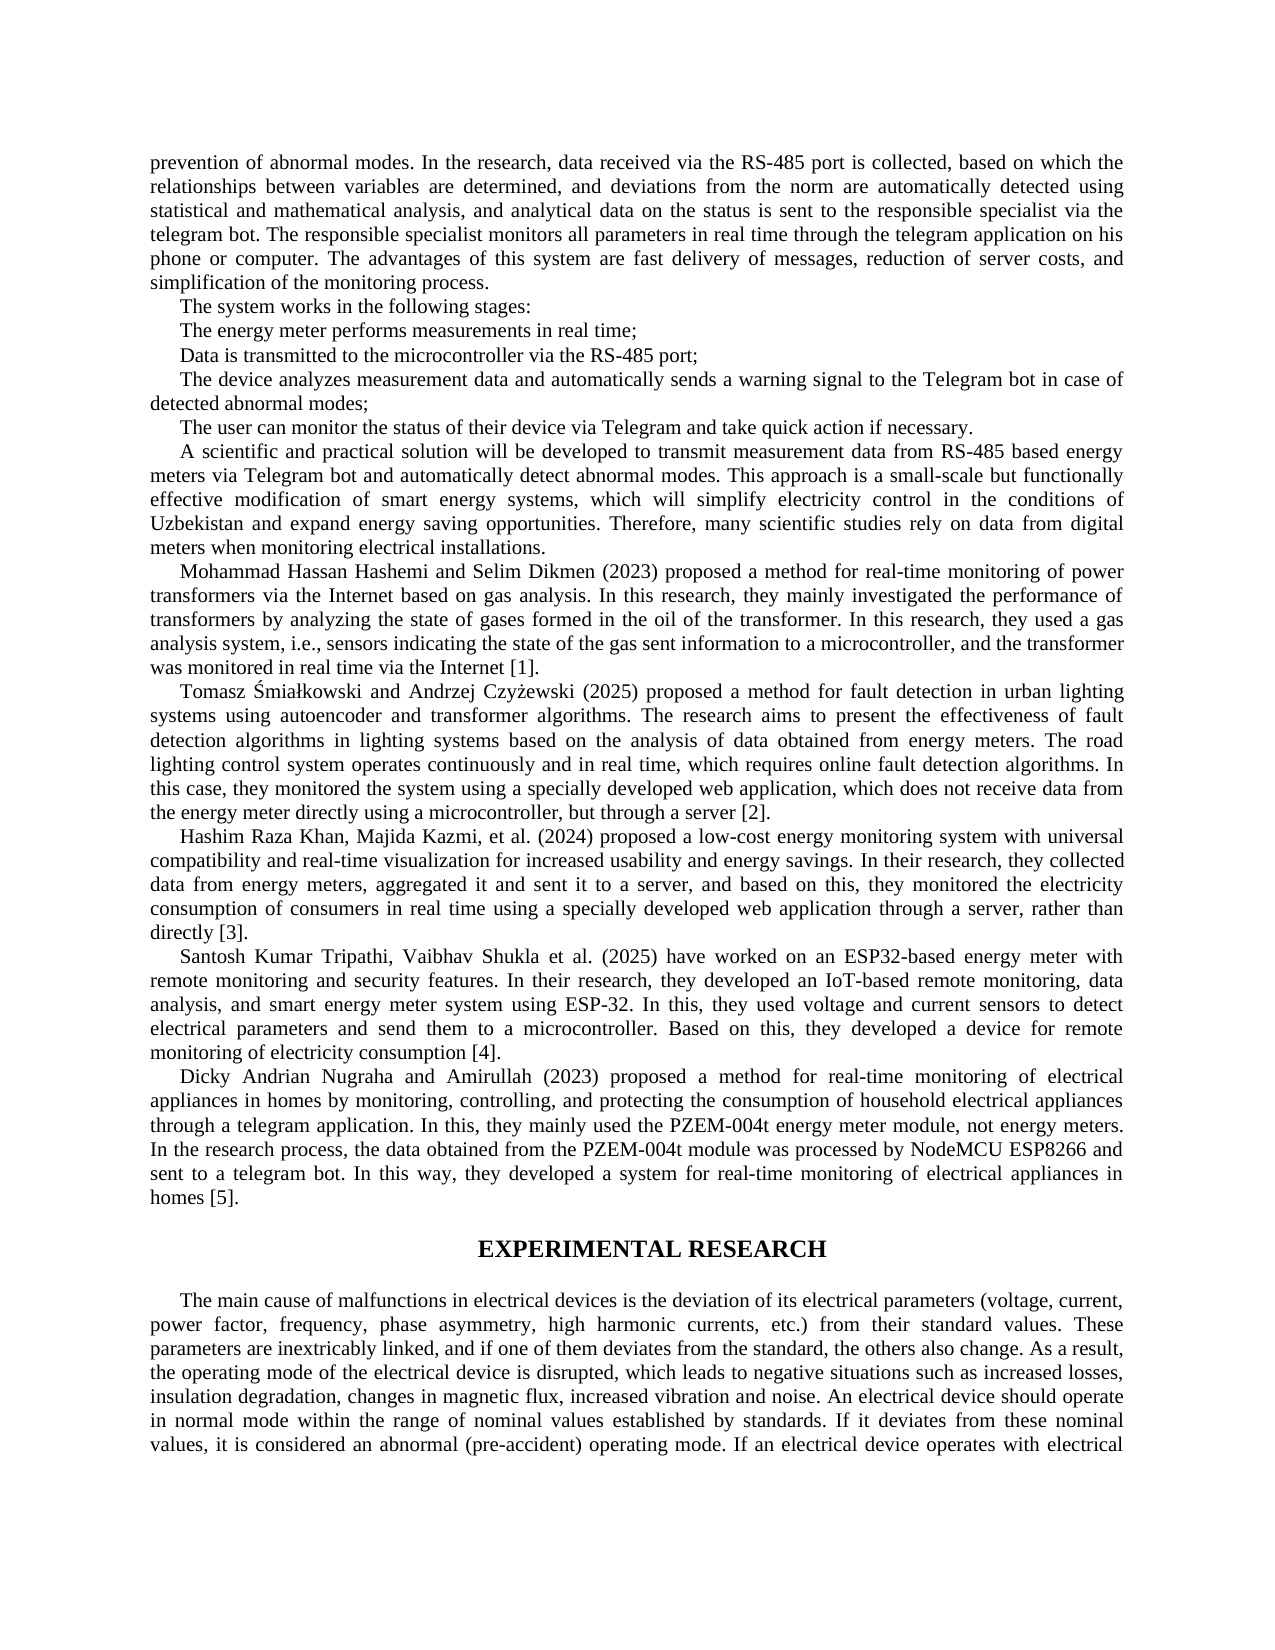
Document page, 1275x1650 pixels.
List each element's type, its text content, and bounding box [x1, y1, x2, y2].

text Dicky Andrian Nugraha and Amirullah (2023) proposed a method for real-time monitoring of electrical appliances in homes by monitoring, controlling, and protecting the consumption of household electrical appliances through a telegram application. In this, they mainly used the PZEM-004t energy meter module, not energy meters. In the research process, the data obtained from the PZEM-004t module was processed by NodeMCU ESP8266 and sent to a telegram bot. In this way, they developed a system for real-time monitoring of electrical appliances in homes [5]. [150, 1064, 1125, 1209]
text The system works in the following stages: [150, 294, 1125, 318]
text The user can monitor the status of their device via Telegram and take quick action if necessary. [150, 415, 1125, 439]
text The device analyzes measurement data and automatically sends a warning signal to the Telegram bot in case of detected abnormal modes; [150, 367, 1125, 415]
text Santosh Kumar Tripathi, Vaibhav Shukla et al. (2025) have worked on an ESP32-based energy meter with remote monitoring and security features. In their research, they developed an IoT-based remote monitoring, data analysis, and smart energy meter system using ESP-32. In this, they used voltage and current sensors to detect electrical parameters and send them to a microcontroller. Based on this, they developed a device for remote monitoring of electricity consumption [4]. [150, 944, 1125, 1064]
text Data is transmitted to the microcontroller via the RS-485 port; [150, 342, 1125, 367]
text Hashim Raza Khan, Majida Kazmi, et al. (2024) proposed a low-cost energy monitoring system with universal compatibility and real-time visualization for increased usability and energy savings. In their research, they collected data from energy meters, aggregated it and sent it to a server, and based on this, they monitored the electricity consumption of consumers in real time using a specially developed web application through a server, rather than directly [3]. [150, 824, 1125, 944]
text The energy meter performs measurements in real time; [150, 318, 1125, 342]
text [150, 150, 1125, 294]
text A scientific and practical solution will be developed to transmit measurement data from RS-485 based energy meters via Telegram bot and automatically detect abnormal modes. This approach is a small-scale but functionally effective modification of smart energy systems, which will simplify electricity control in the conditions of Uzbekistan and expand energy saving opportunities. Therefore, many scientific studies rely on data from digital meters when monitoring electrical installations. [150, 439, 1125, 559]
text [150, 1287, 1125, 1456]
list EXPERIMENTAL RESEARCH [150, 1234, 1125, 1262]
text Mohammad Hassan Hashemi and Selim Dikmen (2023) proposed a method for real-time monitoring of power transformers via the Internet based on gas analysis. In this research, they mainly investigated the performance of transformers by analyzing the state of gases formed in the oil of the transformer. In this research, they used a gas analysis system, i.e., sensors indicating the state of the gas sent information to a microcontroller, and the transformer was monitored in real time via the Internet [1]. [150, 559, 1125, 679]
text Tomasz Śmiałkowski and Andrzej Czyżewski (2025) proposed a method for fault detection in urban lighting systems using autoencoder and transformer algorithms. The research aims to present the effectiveness of fault detection algorithms in lighting systems based on the analysis of data obtained from energy meters. The road lighting control system operates continuously and in real time, which requires online fault detection algorithms. In this case, they monitored the system using a specially developed web application, which does not receive data from the energy meter directly using a microcontroller, but through a server [2]. [150, 679, 1125, 824]
